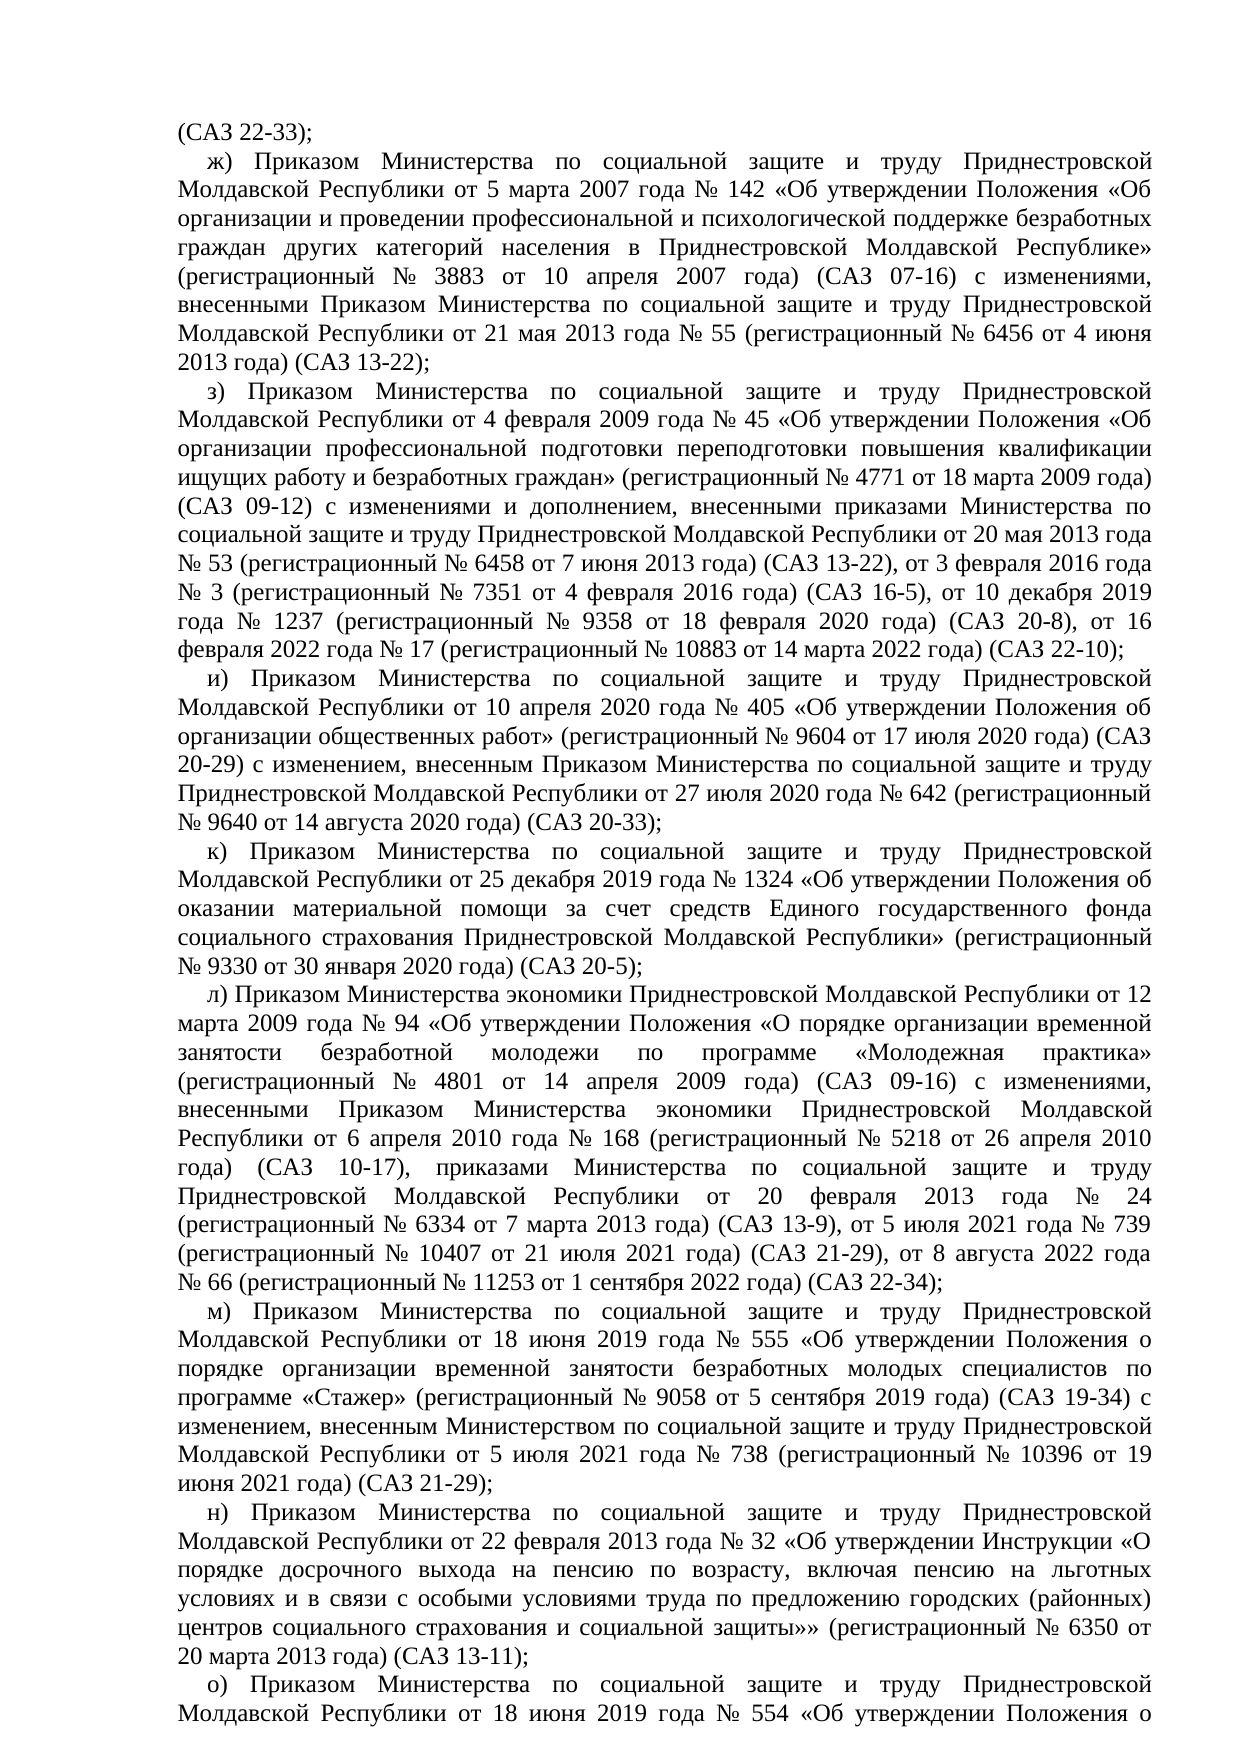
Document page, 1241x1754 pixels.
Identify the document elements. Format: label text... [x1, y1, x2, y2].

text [177, 117, 1153, 146]
text к) Приказом Министерства по социальной защите и труду Приднестровской Молдавской Республики от 25 декабря 2019 года № 1324 «Об утверждении Положения об оказании материальной помощи за счет средств Единого государственного фонда социального страхования Приднестровской Молдавской Республики» (регистрационный № 9330 от 30 января 2020 года) (САЗ 20-5); [177, 836, 1153, 979]
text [177, 1669, 1153, 1727]
text ж) Приказом Министерства по социальной защите и труду Приднестровской Молдавской Республики от 5 марта 2007 года № 142 «Об утверждении Положения «Об организации и проведении профессиональной и психологической поддержке безработных граждан других категорий населения в Приднестровской Молдавской Республике» (регистрационный № 3883 от 10 апреля 2007 года) (САЗ 07-16) с изменениями, внесенными Приказом Министерства по социальной защите и труду Приднестровской Молдавской Республики от 21 мая 2013 года № 55 (регистрационный № 6456 от 4 июня 2013 года) (САЗ 13-22); [177, 146, 1153, 376]
text л) Приказом Министерства экономики Приднестровской Молдавской Республики от 12 марта 2009 года № 94 «Об утверждении Положения «О порядке организации временной занятости безработной молодежи по программе «Молодежная практика» (регистрационный № 4801 от 14 апреля 2009 года) (САЗ 09-16) с изменениями, внесенными Приказом Министерства экономики Приднестровской Молдавской Республики от 6 апреля 2010 года № 168 (регистрационный № 5218 от 26 апреля 2010 года) (САЗ 10-17), приказами Министерства по социальной защите и труду Приднестровской Молдавской Республики от 20 февраля 2013 года № 24 (регистрационный № 6334 от 7 марта 2013 года) (САЗ 13-9), от 5 июля 2021 года № 739 (регистрационный № 10407 от 21 июля 2021 года) (САЗ 21-29), от 8 августа 2022 года № 66 (регистрационный № 11253 от 1 сентября 2022 года) (САЗ 22-34); [177, 979, 1153, 1296]
text з) Приказом Министерства по социальной защите и труду Приднестровской Молдавской Республики от 4 февраля 2009 года № 45 «Об утверждении Положения «Об организации профессиональной подготовки переподготовки повышения квалификации ищущих работу и безработных граждан» (регистрационный № 4771 от 18 марта 2009 года) (САЗ 09-12) с изменениями и дополнением, внесенными приказами Министерства по социальной защите и труду Приднестровской Молдавской Республики от 20 мая 2013 года № 53 (регистрационный № 6458 от 7 июня 2013 года) (САЗ 13-22), от 3 февраля 2016 года № 3 (регистрационный № 7351 от 4 февраля 2016 года) (САЗ 16-5), от 10 декабря 2019 года № 1237 (регистрационный № 9358 от 18 февраля 2020 года) (САЗ 20-8), от 16 февраля 2022 года № 17 (регистрационный № 10883 от 14 марта 2022 года) (САЗ 22-10); [177, 376, 1153, 663]
text н) Приказом Министерства по социальной защите и труду Приднестровской Молдавской Республики от 22 февраля 2013 года № 32 «Об утверждении Инструкции «О порядке досрочного выхода на пенсию по возрасту, включая пенсию на льготных условиях и в связи с особыми условиями труда по предложению городских (районных) центров социального страхования и социальной защиты»» (регистрационный № 6350 от 20 марта 2013 года) (САЗ 13-11); [177, 1497, 1153, 1669]
text м) Приказом Министерства по социальной защите и труду Приднестровской Молдавской Республики от 18 июня 2019 года № 555 «Об утверждении Положения о порядке организации временной занятости безработных молодых специалистов по программе «Стажер» (регистрационный № 9058 от 5 сентября 2019 года) (САЗ 19-34) с изменением, внесенным Министерством по социальной защите и труду Приднестровской Молдавской Республики от 5 июля 2021 года № 738 (регистрационный № 10396 от 19 июня 2021 года) (САЗ 21-29); [177, 1296, 1153, 1497]
text и) Приказом Министерства по социальной защите и труду Приднестровской Молдавской Республики от 10 апреля 2020 года № 405 «Об утверждении Положения об организации общественных работ» (регистрационный № 9604 от 17 июля 2020 года) (САЗ 20-29) с изменением, внесенным Приказом Министерства по социальной защите и труду Приднестровской Молдавской Республики от 27 июля 2020 года № 642 (регистрационный № 9640 от 14 августа 2020 года) (САЗ 20-33); [177, 663, 1153, 836]
